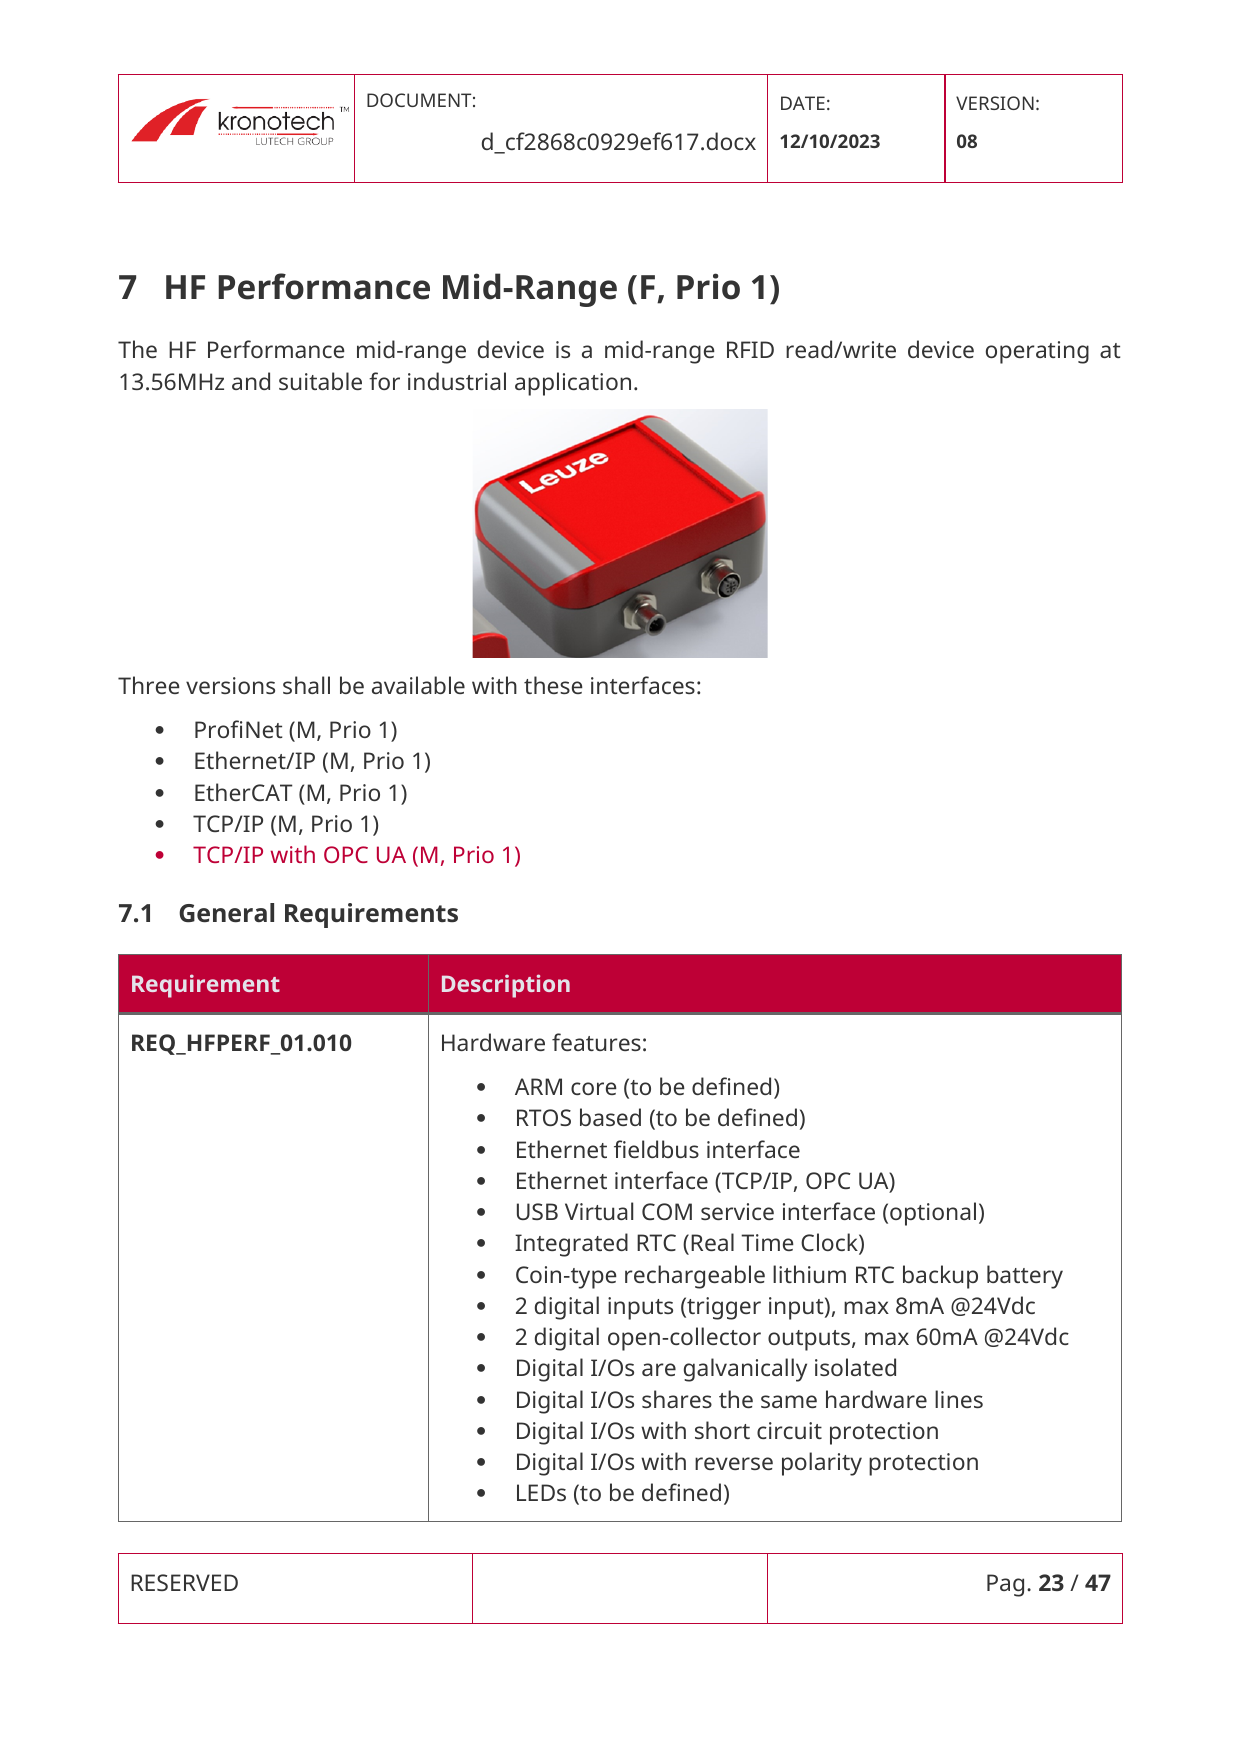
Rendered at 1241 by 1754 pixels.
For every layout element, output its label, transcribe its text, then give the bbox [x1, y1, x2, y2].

table_header Description [429, 955, 1121, 1012]
list TCP/IP with OPC UA (M, Prio 1) [156, 839, 1122, 870]
text The HF Performance mid-range device is a mid-range RFID read/write device operating at 13.56MHz and suitable for industrial application. [118, 334, 1122, 397]
table_cell REQ_HFPERF_01.010 [119, 1015, 428, 1521]
subtitle General Requirements [118, 895, 1122, 929]
list EtherCAT (M, Prio 1) [156, 777, 1122, 808]
picture [472, 409, 768, 658]
list Ethernet/IP (M, Prio 1) [156, 745, 1122, 777]
picture [129, 92, 351, 152]
list TCP/IP (M, Prio 1) [156, 808, 1122, 839]
text Three versions shall be available with these interfaces: [118, 670, 1122, 702]
subtitle HF Performance Mid-Range (F, Prio 1) [118, 264, 1122, 309]
table_header Requirement [119, 955, 428, 1012]
list ProfiNet (M, Prio 1) [156, 714, 1122, 745]
